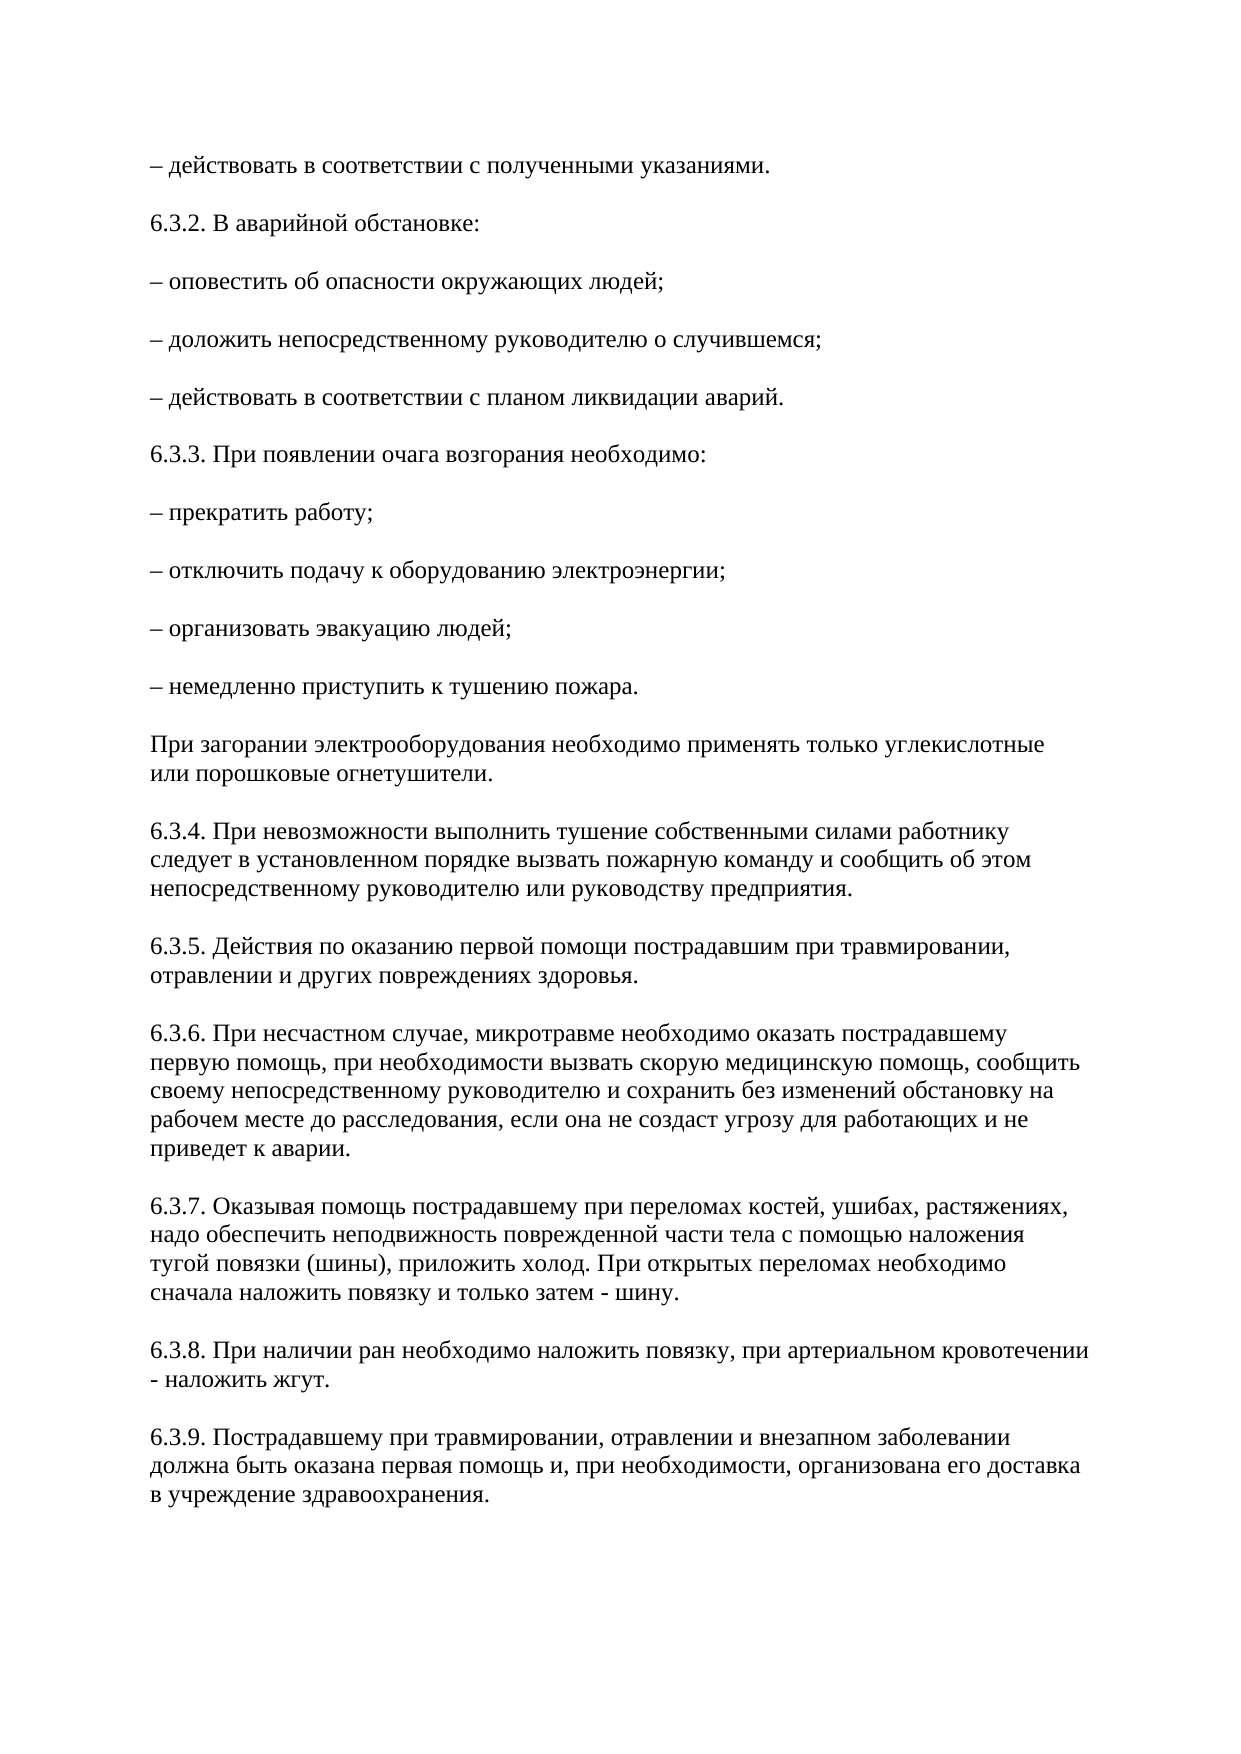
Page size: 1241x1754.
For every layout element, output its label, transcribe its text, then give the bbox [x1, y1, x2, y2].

text – отключить подачу к оборудованию электроэнергии; [150, 555, 1090, 584]
text 6.3.6. При несчастном случае, микротравме необходимо оказать пострадавшему первую помощь, при необходимости вызвать скорую медицинскую помощь, сообщить своему непосредственному руководителю и сохранить без изменений обстановку на рабочем месте до расследования, если она не создаст угрозу для работающих и не приведет к аварии. [150, 1018, 1090, 1162]
text 6.3.4. При невозможности выполнить тушение собственными силами работнику следует в установленном порядке вызвать пожарную команду и сообщить об этом непосредственному руководителю или руководству предприятия. [150, 816, 1090, 902]
text 6.3.2. В аварийной обстановке: [150, 208, 1090, 237]
text – немедленно приступить к тушению пожара. [150, 671, 1090, 700]
text – оповестить об опасности окружающих людей; [150, 266, 1090, 294]
text 6.3.9. Пострадавшему при травмировании, отравлении и внезапном заболевании должна быть оказана первая помощь и, при необходимости, организована его доставка в учреждение здравоохранения. [150, 1422, 1090, 1508]
text 6.3.5. Действия по оказанию первой помощи пострадавшим при травмировании, отравлении и других повреждениях здоровья. [150, 931, 1090, 989]
text При загорании электрооборудования необходимо применять только углекислотные или порошковые огнетушители. [150, 729, 1090, 787]
text 6.3.7. Оказывая помощь пострадавшему при переломах костей, ушибах, растяжениях, надо обеспечить неподвижность поврежденной части тела с помощью наложения тугой повязки (шины), приложить холод. При открытых переломах необходимо сначала наложить повязку и только затем - шину. [150, 1191, 1090, 1306]
text – организовать эвакуацию людей; [150, 613, 1090, 642]
text – доложить непосредственному руководителю о случившемся; [150, 324, 1090, 352]
text – прекратить работу; [150, 497, 1090, 526]
text 6.3.8. При наличии ран необходимо наложить повязку, при артериальном кровотечении - наложить жгут. [150, 1335, 1090, 1392]
text 6.3.3. При появлении очага возгорания необходимо: [150, 439, 1090, 468]
text – действовать в соответствии с полученными указаниями. [150, 150, 1090, 179]
text – действовать в соответствии с планом ликвидации аварий. [150, 382, 1090, 410]
